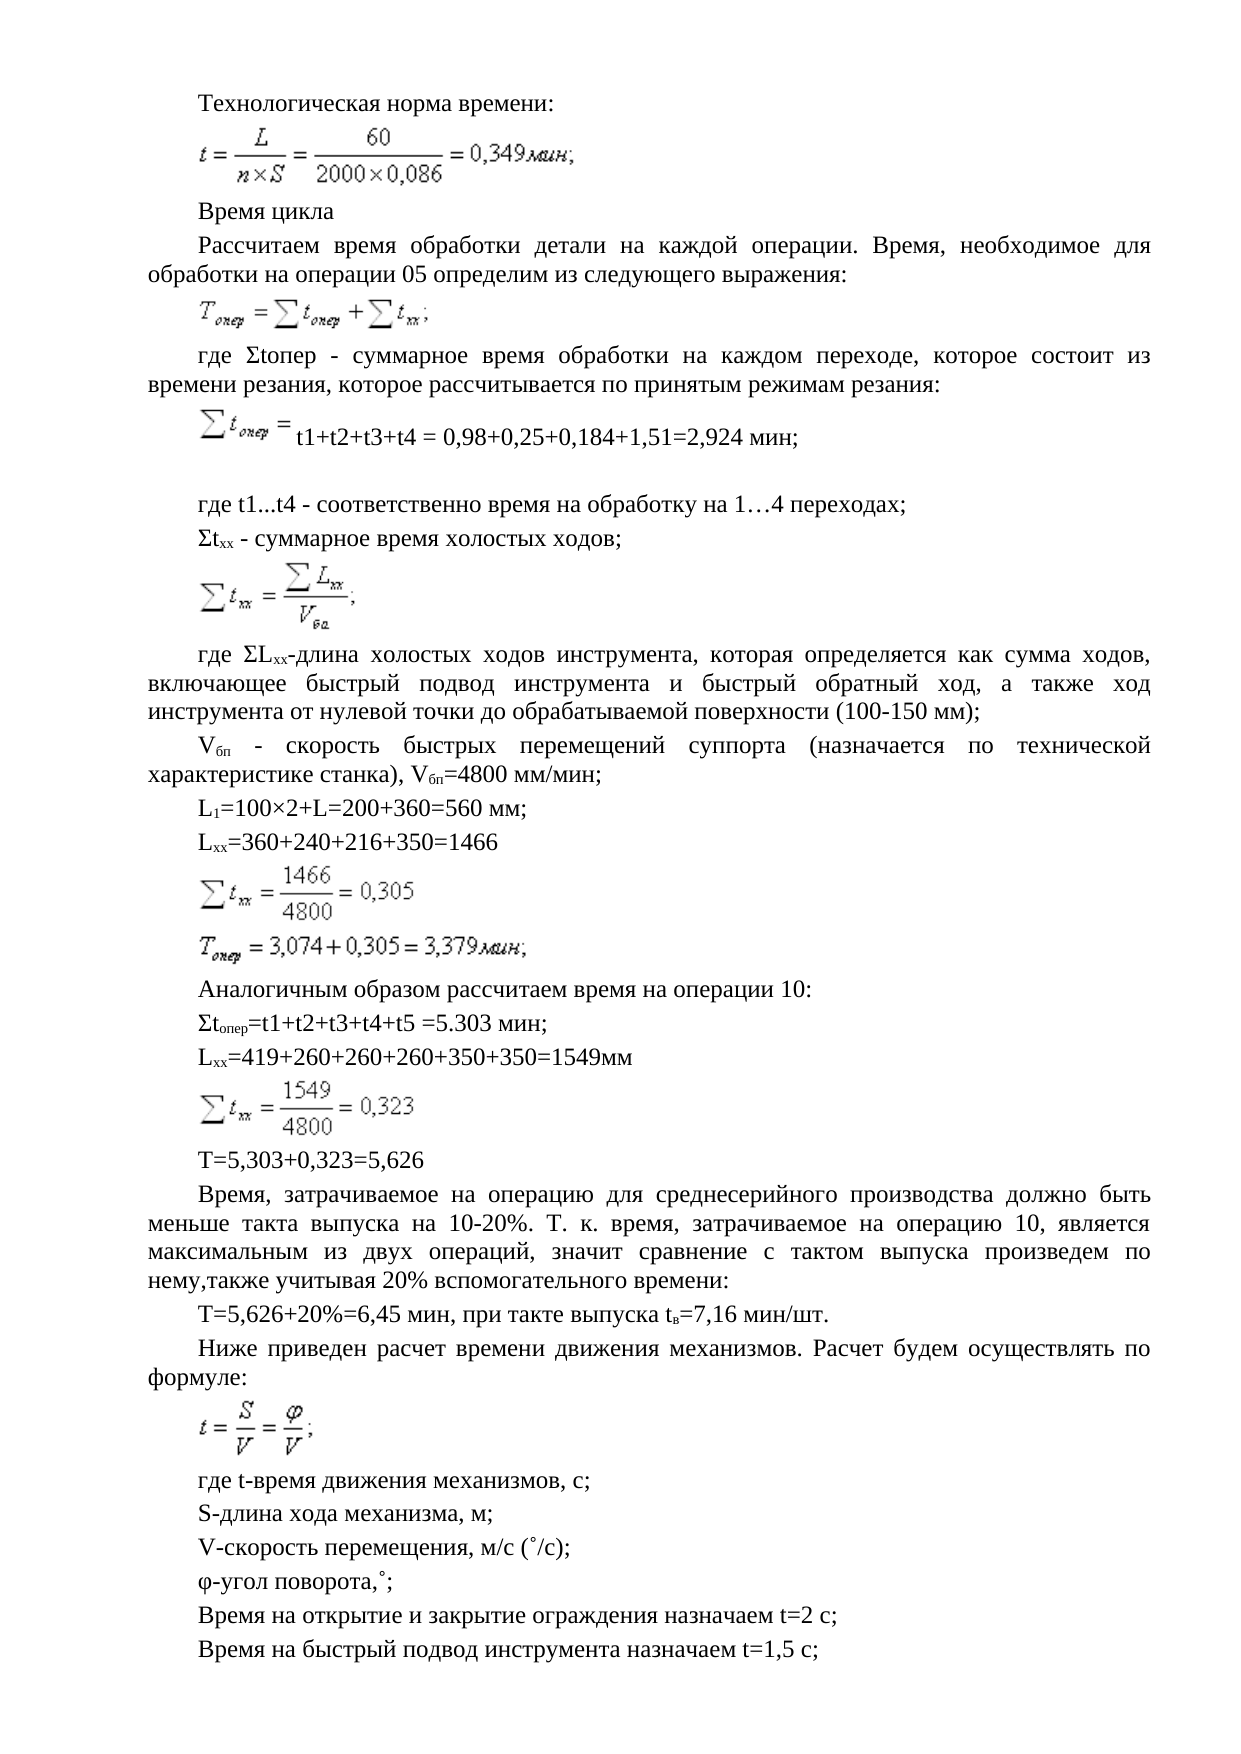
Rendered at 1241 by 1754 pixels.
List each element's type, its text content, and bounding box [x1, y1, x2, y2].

text где ΣLхх-длина холостых ходов инструмента, которая определяется как сумма ходов, включающее быстрый подвод инструмента и быстрый обратный ход, а также ход инструмента от нулевой точки до обрабатываемой поверхности (100-150 мм); [148, 639, 1152, 725]
text Σtопер=t1+t2+t3+t4+t5 =5.303 мин; [148, 1008, 1152, 1037]
picture [197, 122, 578, 192]
text Время на быстрый подвод инструмента назначаем t=1,5 с; [148, 1634, 1152, 1663]
text T=5,626+20%=6,45 мин, при такте выпуска tв=7,16 мин/шт. [148, 1299, 1152, 1328]
picture [197, 929, 532, 969]
text где t-время движения механизмов, с; [148, 1465, 1152, 1493]
text Время на открытие и закрытие ограждения назначаем t=2 с; [148, 1600, 1152, 1629]
text S-длина хода механизма, м; [148, 1498, 1152, 1527]
text Технологическая норма времени: [148, 88, 1152, 117]
text Lхх=360+240+216+350=1466 [148, 827, 1152, 856]
picture [197, 292, 434, 335]
text Время цикла [148, 196, 1152, 225]
text T=5,303+0,323=5,626 [148, 1145, 1152, 1174]
text Vбп - скорость быстрых перемещений суппорта (назначается по технической характеристике станка), Vбп=4800 мм/мин; [148, 730, 1152, 788]
picture [197, 557, 361, 634]
picture [197, 1075, 418, 1140]
text Lхх=419+260+260+260+350+350=1549мм [148, 1042, 1152, 1071]
text Σtхх - суммарное время холостых ходов; [148, 523, 1152, 552]
picture [197, 860, 418, 925]
text где Σtопер - суммарное время обработки на каждом переходе, которое состоит из времени резания, которое рассчитывается по принятым режимам резания: [148, 340, 1152, 398]
text V-скорость перемещения, м/с (˚/с); [148, 1532, 1152, 1561]
text φ-угол поворота,˚; [148, 1566, 1152, 1595]
picture [197, 402, 297, 445]
text где t1...t4 - соответственно время на обработку на 1…4 переходах; [148, 489, 1152, 518]
picture [197, 1395, 317, 1460]
text Рассчитаем время обработки детали на каждой операции. Время, необходимое для обработки на операции 05 определим из следующего выражения: [148, 230, 1152, 288]
text Время, затрачиваемое на операцию для среднесерийного производства должно быть меньше такта выпуска на 10-20%. Т. к. время, затрачиваемое на операцию 10, является максимальным из двух операций, значит сравнение с тактом выпуска произведем по нему,также учитывая 20% вспомогательного времени: [148, 1179, 1152, 1294]
text L1=100×2+L=200+360=560 мм; [148, 793, 1152, 822]
text Аналогичным образом рассчитаем время на операции 10: [148, 974, 1152, 1003]
text t1+t2+t3+t4 = 0,98+0,25+0,184+1,51=2,924 мин; [148, 403, 1152, 451]
text Ниже приведен расчет времени движения механизмов. Расчет будем осуществлять по формуле: [148, 1333, 1152, 1390]
